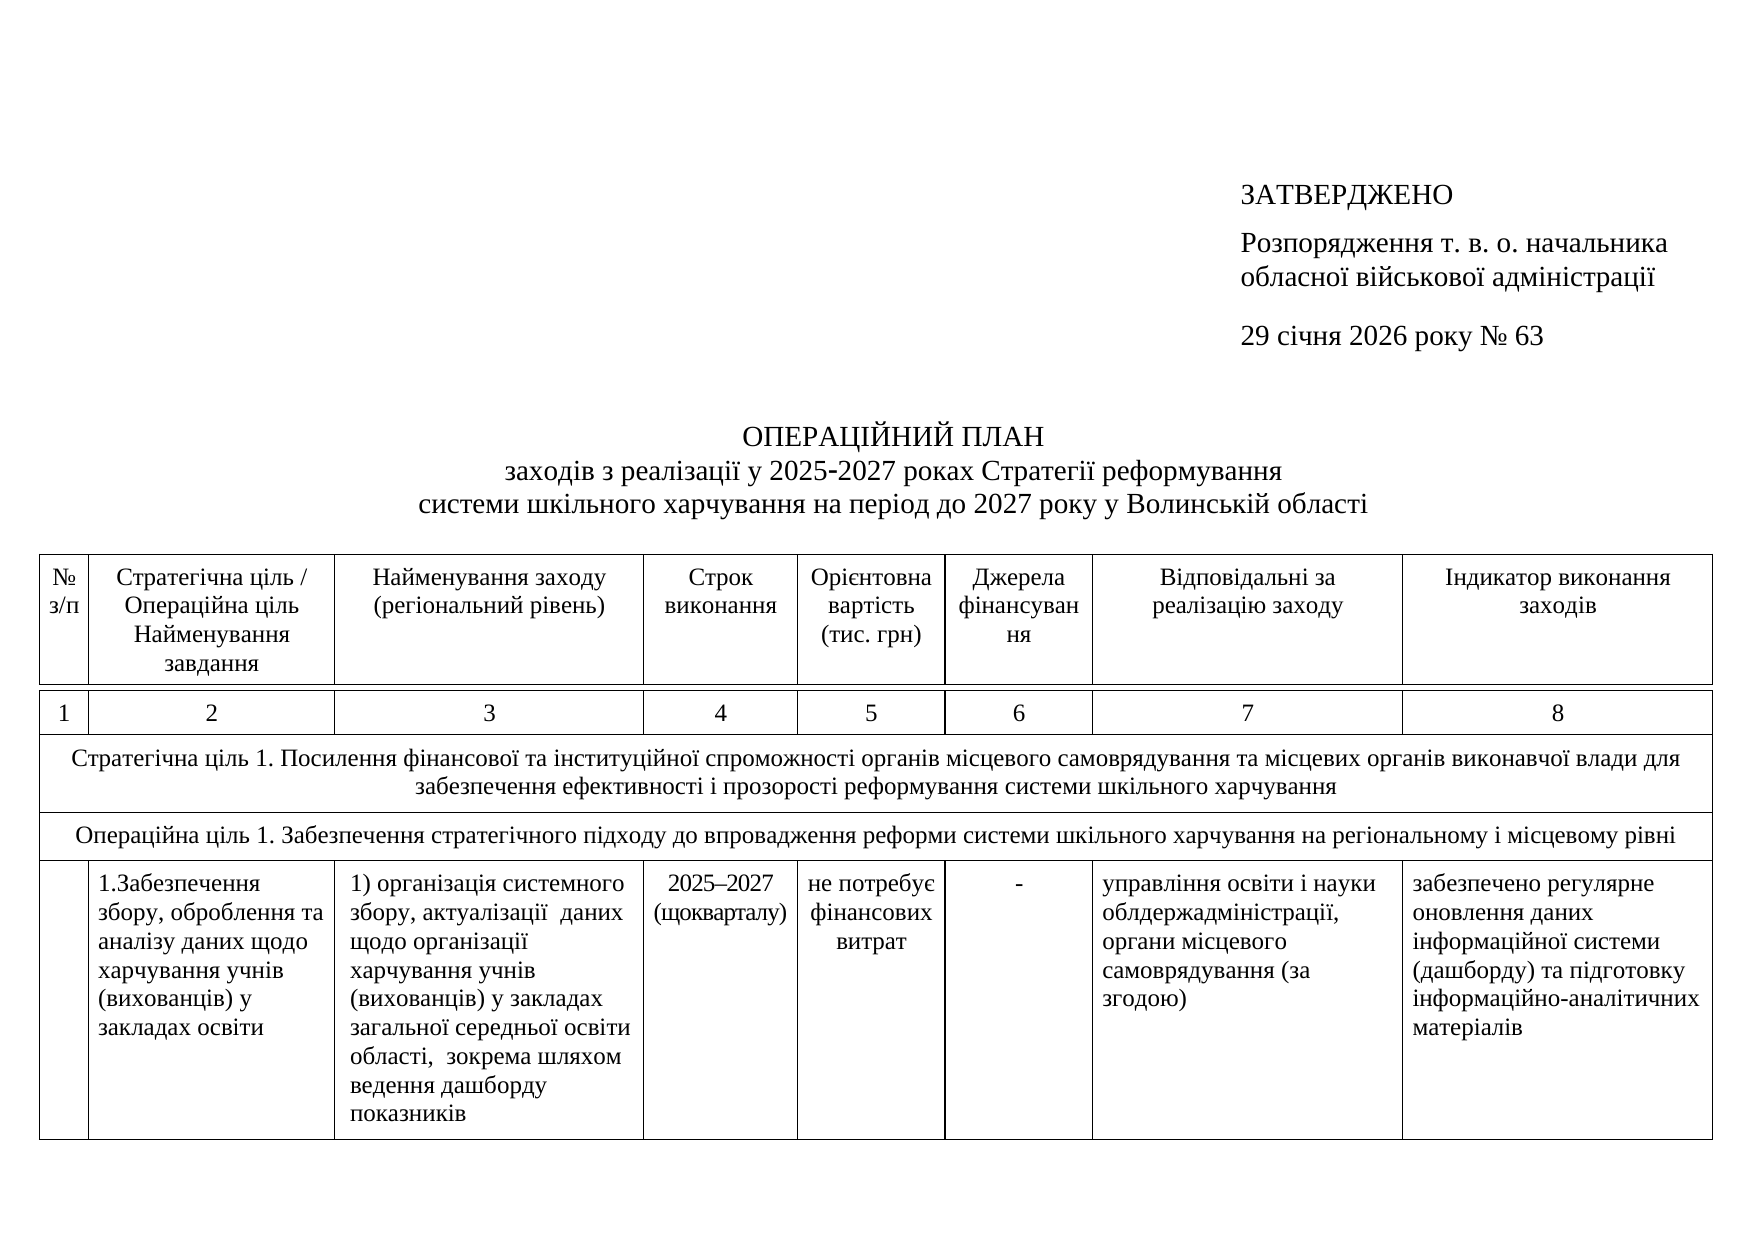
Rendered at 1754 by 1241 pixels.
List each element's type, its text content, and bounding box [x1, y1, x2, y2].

table_header 8 [1403, 691, 1712, 734]
text Розпорядження т. в. о. начальника обласної військової адміністрації [1240, 225, 1727, 292]
table_header Строк виконання [644, 555, 797, 684]
table_header 3 [335, 691, 643, 734]
table_header 1 [40, 691, 88, 734]
table_header Найменування заходу (регіональний рівень) [335, 555, 643, 684]
table_header 2 [89, 691, 334, 734]
table_header Індикатор виконання заходів [1403, 555, 1712, 684]
table_header Джерела фінансування [946, 555, 1092, 684]
table_cell Стратегічна ціль 1. Посилення фінансової та інституційної спроможності органів місцевого самоврядування та місцевих органів виконавчої влади для забезпечення ефективності і прозорості реформування системи шкільного харчування [40, 735, 1712, 812]
table_cell 1 [40, 861, 88, 1139]
table_cell 2025–2027 (щокварталу) [644, 861, 797, 1139]
table_cell - [946, 861, 1092, 1139]
table_header № з/п [40, 555, 88, 684]
table_cell 1) організація системного збору, актуалізації даних щодо організації харчування учнів (вихованців) у закладах загальної середньої освіти області, зокрема шляхом ведення дашборду показників [335, 861, 643, 1139]
table_cell не потребує фінансових витрат [798, 861, 944, 1139]
text системи шкільного харчування на період до 2027 року у Волинській області [59, 486, 1727, 520]
text 29 січня 2026 року № 63 [1240, 318, 1727, 352]
text заходів з реалізації у 20252027 роках Стратегії реформування [59, 453, 1727, 486]
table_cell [1093, 861, 1402, 1139]
table_header 7 [1093, 691, 1402, 734]
text ОПЕРАЦІЙНИЙ ПЛАН [59, 419, 1727, 453]
table_cell забезпечено регулярне оновлення даних інформаційної системи (дашборду) та підготовку інформаційно-аналітичних матеріалів [1403, 861, 1712, 1139]
table_header Орієнтовна вартість (тис. грн) [798, 555, 944, 684]
table_cell Операційна ціль 1. Забезпечення стратегічного підходу до впровадження реформи системи шкільного харчування на регіональному і місцевому рівні [40, 813, 1712, 860]
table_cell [89, 861, 334, 1139]
table_header 6 [946, 691, 1092, 734]
table_header 5 [798, 691, 944, 734]
table_header Стратегічна ціль / Операційна ціль Найменування завдання [89, 555, 334, 684]
text ЗАТВЕРДЖЕНО [1240, 177, 1698, 211]
table_header Відповідальні за реалізацію заходу [1093, 555, 1402, 684]
table_header 4 [644, 691, 797, 734]
